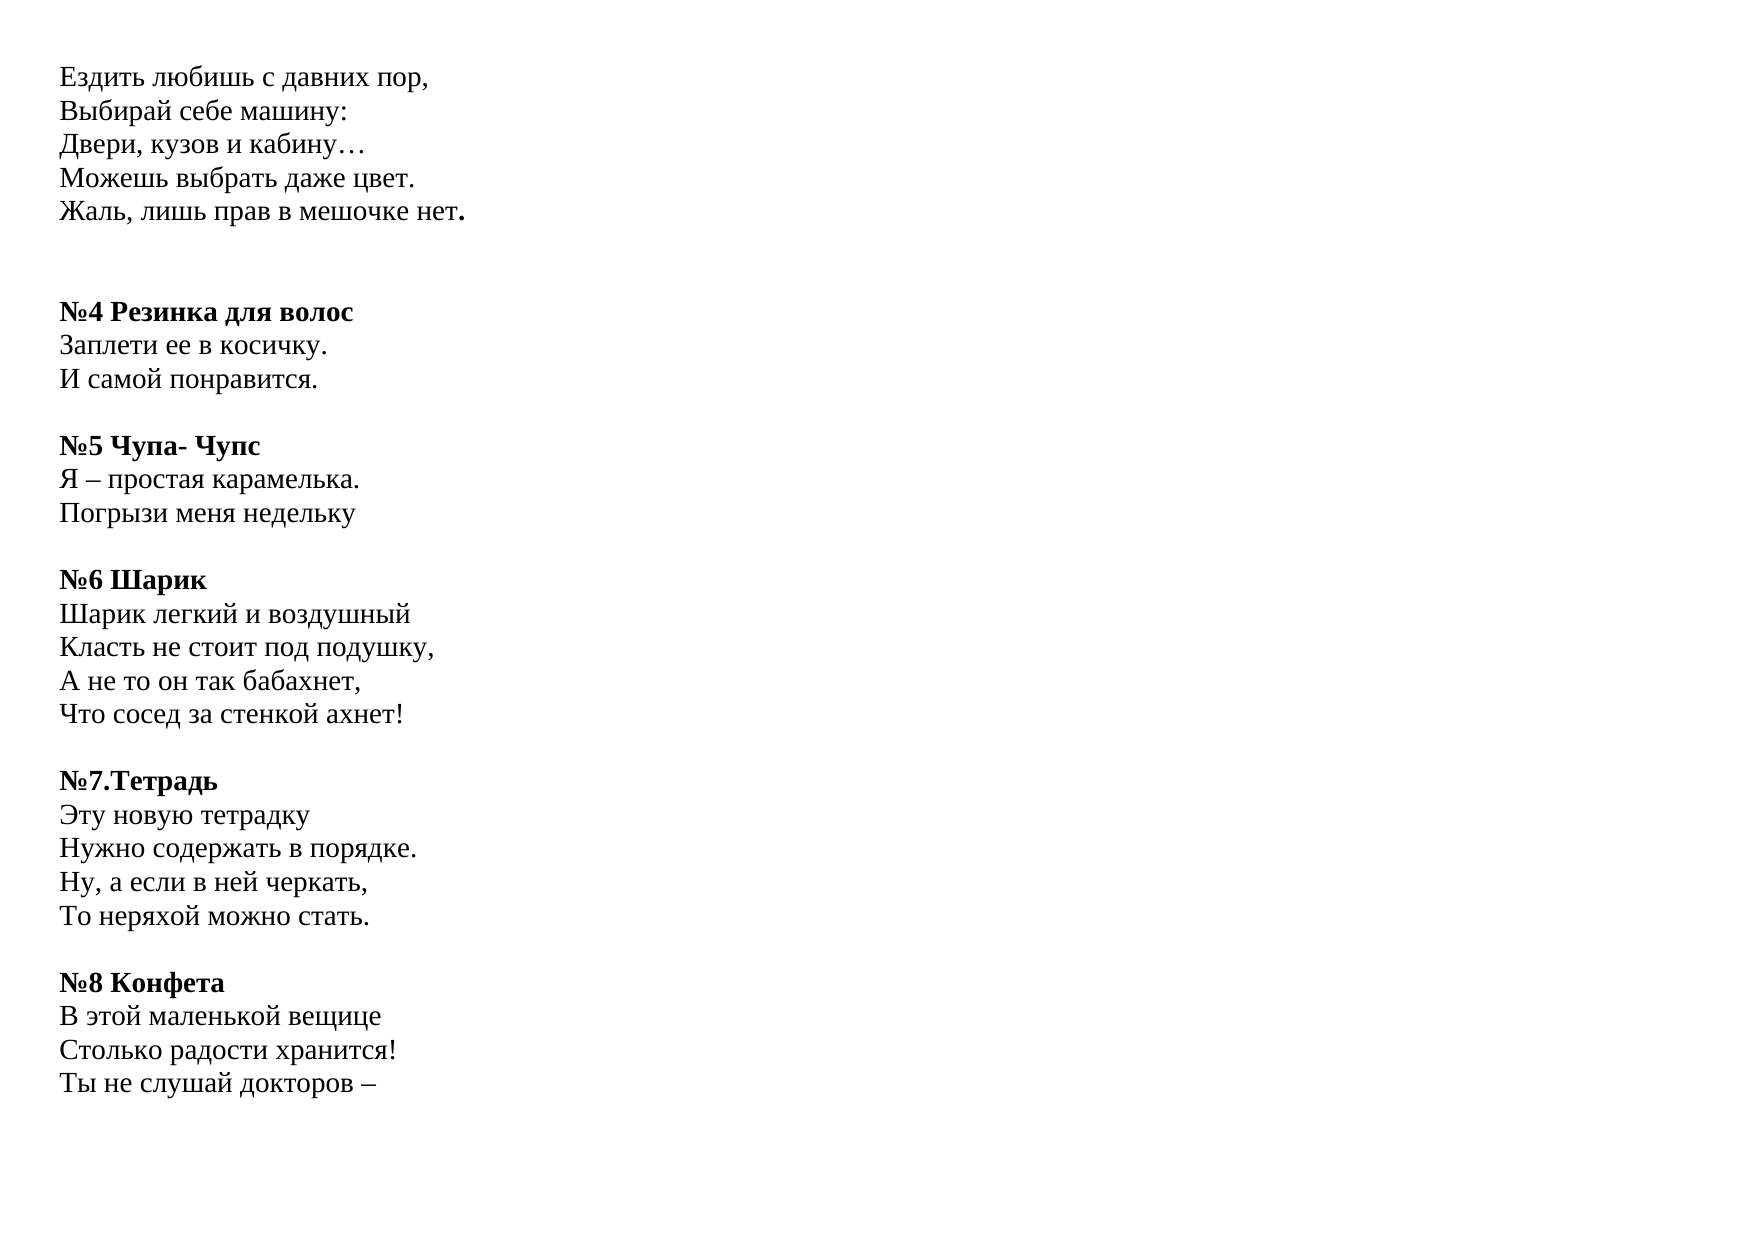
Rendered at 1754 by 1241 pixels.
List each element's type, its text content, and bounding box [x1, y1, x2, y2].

text И самой понравится. [59, 361, 1695, 394]
text В этой маленькой вещице [59, 998, 1695, 1032]
text Что сосед за стенкой ахнет! [59, 696, 1695, 730]
text Выбирай себе машину: [59, 93, 1695, 126]
text Эту новую тетрадку [59, 797, 1695, 831]
text Жаль, лишь прав в мешочке нет. [59, 193, 1695, 227]
text А не то он так бабахнет, [59, 663, 1695, 696]
text Шарик легкий и воздушный [59, 596, 1695, 629]
text №6 Шарик [59, 562, 1695, 596]
text Ездить любишь с давних пор, [59, 59, 1695, 93]
text Я – простая карамелька. [59, 462, 1695, 495]
text Ты не слушай докторов – [59, 1065, 1695, 1099]
text Класть не стоит под подушку, [59, 629, 1695, 663]
text Ну, а если в ней черкать, [59, 864, 1695, 898]
text №7.Тетрадь [59, 763, 1695, 797]
text Заплети ее в косичку. [59, 327, 1695, 361]
text Нужно содержать в порядке. [59, 831, 1695, 864]
text №8 Конфета [59, 965, 1695, 998]
text Двери, кузов и кабину… [59, 126, 1695, 160]
text Погрызи меня недельку [59, 495, 1695, 529]
text Можешь выбрать даже цвет. [59, 160, 1695, 193]
text Столько радости хранится! [59, 1032, 1695, 1065]
text То неряхой можно стать. [59, 898, 1695, 931]
text №4 Резинка для волос [59, 294, 1695, 327]
text №5 Чупа- Чупс [59, 428, 1695, 462]
